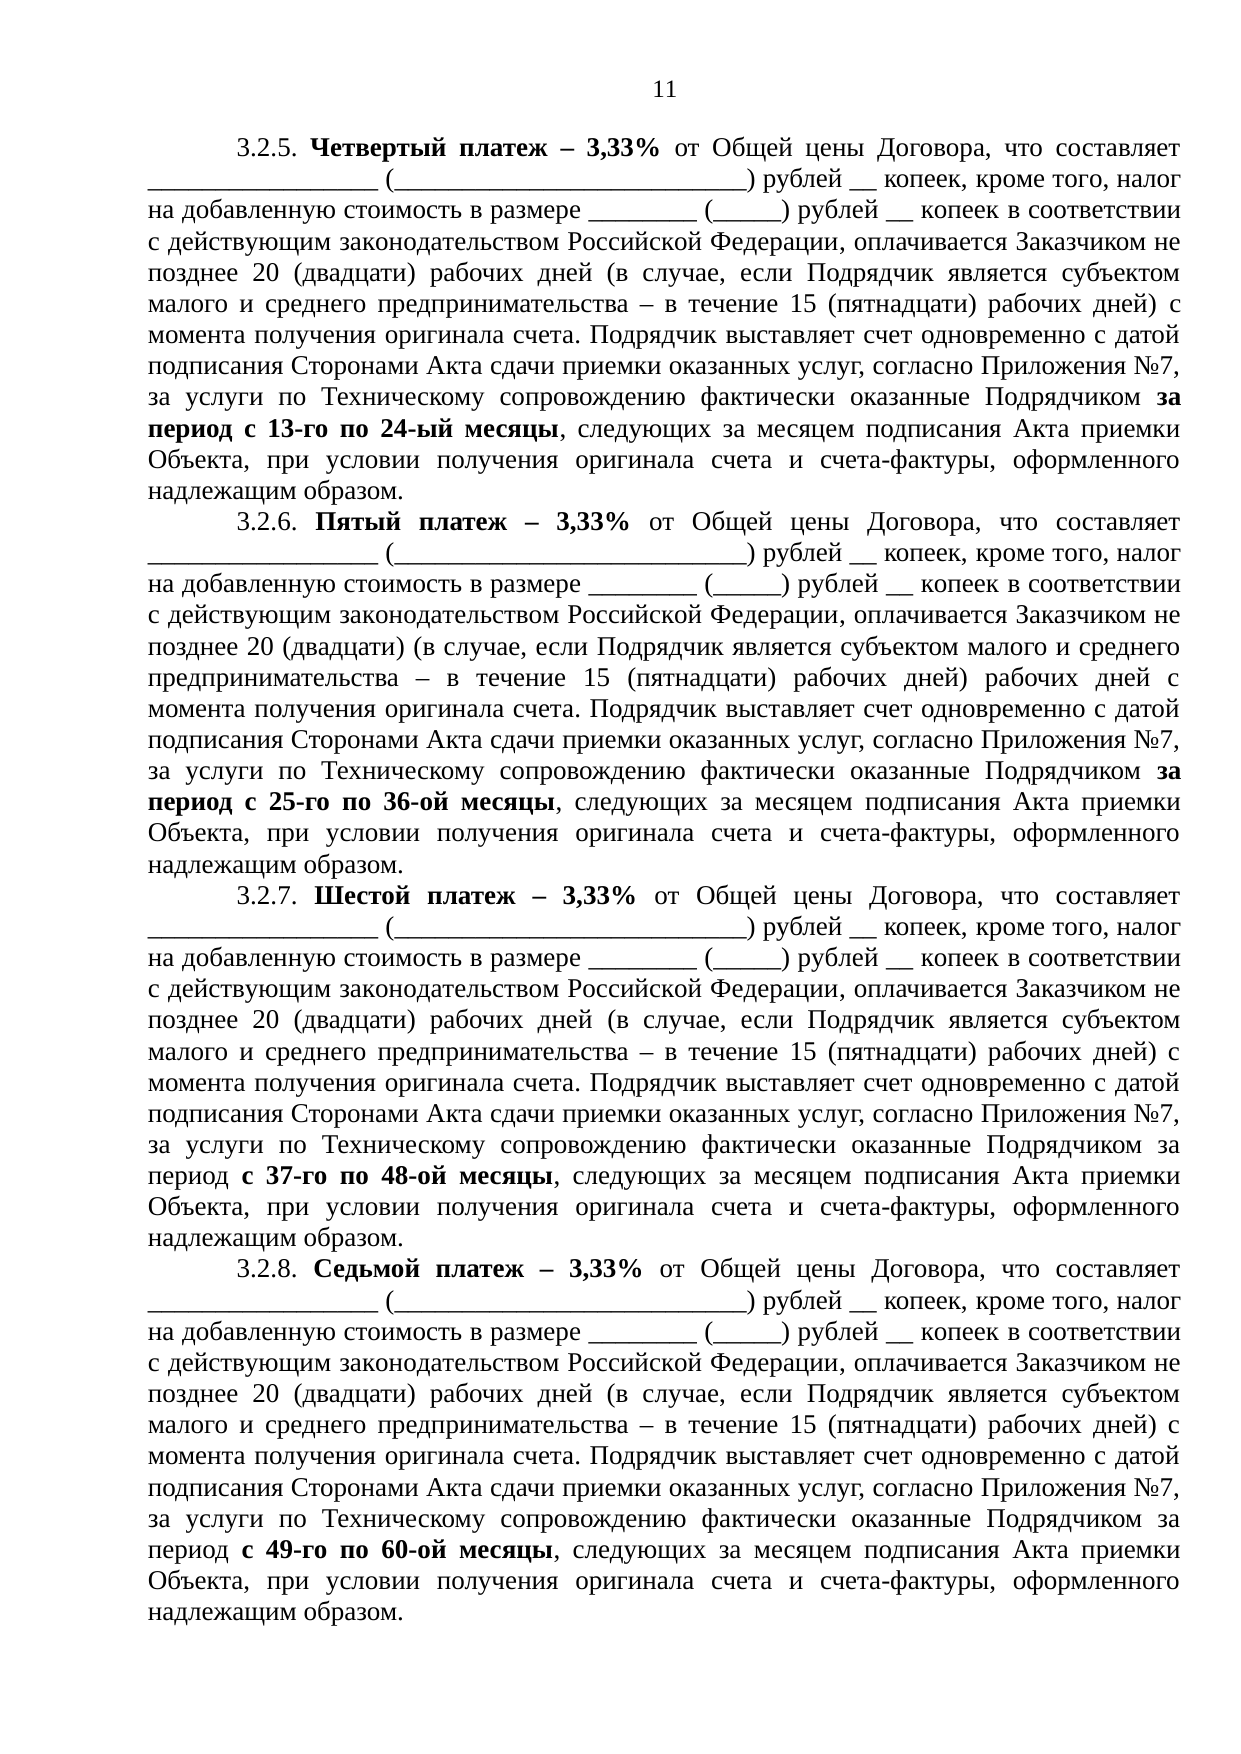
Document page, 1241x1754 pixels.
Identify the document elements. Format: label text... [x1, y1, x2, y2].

text 3.2.7. Шестой платеж – 3,33% от Общей цены Договора, что составляет _________________ (__________________________) рублей __ копеек, кроме того, налог на добавленную стоимость в размере ________ (_____) рублей __ копеек в соответствии с действующим законодательством Российской Федерации, оплачивается Заказчиком не позднее 20 (двадцати) рабочих дней (в случае, если Подрядчик является субъектом малого и среднего предпринимательства – в течение 15 (пятнадцати) рабочих дней) с момента получения оригинала счета. Подрядчик выставляет счет одновременно с датой подписания Сторонами Акта сдачи приемки оказанных услуг, согласно Приложения №7, за услуги по Техническому сопровождению фактически оказанные Подрядчиком за период с 37-го по 48-ой месяцы, следующих за месяцем подписания Акта приемки Объекта, при условии получения оригинала счета и счета-фактуры, оформленного надлежащим образом. [148, 879, 1181, 1253]
text 3.2.5. Четвертый платеж – 3,33% от Общей цены Договора, что составляет _________________ (__________________________) рублей __ копеек, кроме того, налог на добавленную стоимость в размере ________ (_____) рублей __ копеек в соответствии с действующим законодательством Российской Федерации, оплачивается Заказчиком не позднее 20 (двадцати) рабочих дней (в случае, если Подрядчик является субъектом малого и среднего предпринимательства – в течение 15 (пятнадцати) рабочих дней) с момента получения оригинала счета. Подрядчик выставляет счет одновременно с датой подписания Сторонами Акта сдачи приемки оказанных услуг, согласно Приложения №7, за услуги по Техническому сопровождению фактически оказанные Подрядчиком за период с 13-го по 24-ый месяцы, следующих за месяцем подписания Акта приемки Объекта, при условии получения оригинала счета и счета-фактуры, оформленного надлежащим образом. [148, 131, 1181, 505]
text 3.2.8. Седьмой платеж – 3,33% от Общей цены Договора, что составляет _________________ (__________________________) рублей __ копеек, кроме того, налог на добавленную стоимость в размере ________ (_____) рублей __ копеек в соответствии с действующим законодательством Российской Федерации, оплачивается Заказчиком не позднее 20 (двадцати) рабочих дней (в случае, если Подрядчик является субъектом малого и среднего предпринимательства – в течение 15 (пятнадцати) рабочих дней) с момента получения оригинала счета. Подрядчик выставляет счет одновременно с датой подписания Сторонами Акта сдачи приемки оказанных услуг, согласно Приложения №7, за услуги по Техническому сопровождению фактически оказанные Подрядчиком за период с 49-го по 60-ой месяцы, следующих за месяцем подписания Акта приемки Объекта, при условии получения оригинала счета и счета-фактуры, оформленного надлежащим образом. [148, 1253, 1181, 1626]
text 3.2.6. Пятый платеж – 3,33% от Общей цены Договора, что составляет _________________ (__________________________) рублей __ копеек, кроме того, налог на добавленную стоимость в размере ________ (_____) рублей __ копеек в соответствии с действующим законодательством Российской Федерации, оплачивается Заказчиком не позднее 20 (двадцати) (в случае, если Подрядчик является субъектом малого и среднего предпринимательства – в течение 15 (пятнадцати) рабочих дней) рабочих дней с момента получения оригинала счета. Подрядчик выставляет счет одновременно с датой подписания Сторонами Акта сдачи приемки оказанных услуг, согласно Приложения №7, за услуги по Техническому сопровождению фактически оказанные Подрядчиком за период с 25-го по 36-ой месяцы, следующих за месяцем подписания Акта приемки Объекта, при условии получения оригинала счета и счета-фактуры, оформленного надлежащим образом. [148, 505, 1181, 879]
